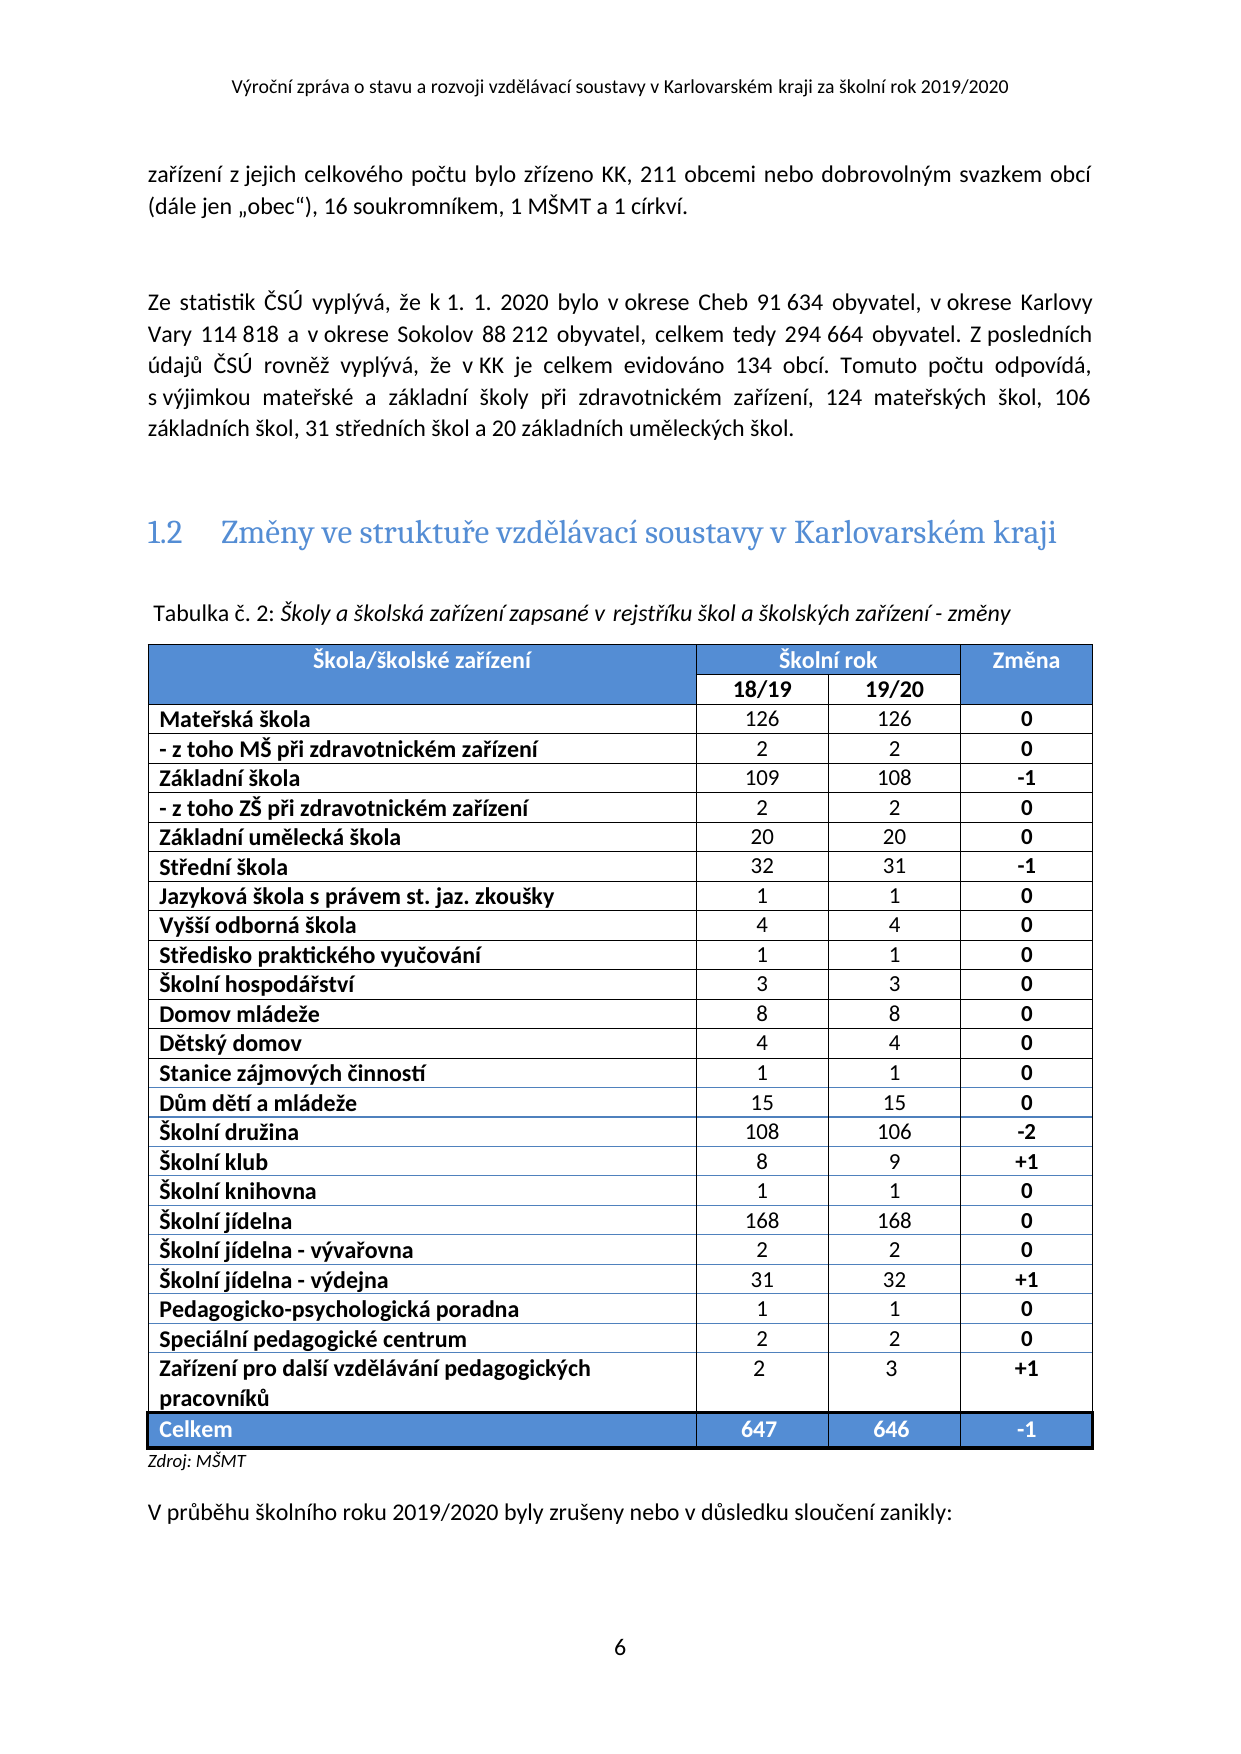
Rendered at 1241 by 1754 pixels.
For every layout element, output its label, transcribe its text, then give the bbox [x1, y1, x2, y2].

table_cell 31 [697, 1265, 828, 1293]
table_cell 0 [961, 1059, 1092, 1087]
table_cell 0 [961, 1206, 1092, 1234]
table_cell Středisko praktického vyučování [149, 941, 696, 969]
table_cell 126 [829, 705, 960, 733]
table_cell 0 [961, 1235, 1092, 1264]
table_cell +1 [961, 1147, 1092, 1175]
text Tabulka č. 2: Školy a školská zařízení zapsané v rejstříku škol a školských zařízení - změny [148, 598, 1092, 627]
table_cell 1 [697, 1176, 828, 1205]
table_cell Dětský domov [149, 1029, 696, 1057]
table_cell 1 [697, 1059, 828, 1087]
table_cell 0 [961, 1324, 1092, 1352]
table_cell 0 [961, 941, 1092, 969]
table_cell 106 [829, 1118, 960, 1146]
table_cell Základní škola [149, 764, 696, 792]
table_cell 1 [697, 941, 828, 969]
table_cell 3 [697, 970, 828, 998]
table_cell +1 [961, 1265, 1092, 1293]
table_cell 32 [697, 852, 828, 881]
table_cell 3 [829, 1353, 960, 1411]
table_cell 4 [697, 911, 828, 939]
table_cell 2 [697, 793, 828, 822]
table_cell -1 [961, 1414, 1091, 1446]
table_cell 0 [961, 911, 1092, 939]
table_cell 8 [829, 1000, 960, 1028]
table_cell +1 [961, 1353, 1092, 1411]
table_cell 2 [829, 793, 960, 822]
table_cell Stanice zájmových činností [149, 1059, 696, 1087]
table_cell - z toho MŠ při zdravotnickém zařízení [149, 734, 696, 763]
table_cell 2 [697, 734, 828, 763]
table_cell 0 [961, 1294, 1092, 1323]
table_cell 18/19 [697, 675, 828, 704]
table_cell Školní jídelna - vývařovna [149, 1235, 696, 1264]
table_cell 0 [961, 1000, 1092, 1028]
table_cell 646 [829, 1414, 960, 1446]
table_cell -2 [961, 1118, 1092, 1146]
table_cell Zařízení pro další vzdělávání pedagogických pracovníků [149, 1353, 696, 1411]
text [148, 159, 1092, 220]
table_cell Domov mládeže [149, 1000, 696, 1028]
table_cell 2 [697, 1353, 828, 1411]
table_cell 0 [961, 734, 1092, 763]
table_cell Školní jídelna [149, 1206, 696, 1234]
table_header Školní rok [697, 645, 960, 674]
table_cell 126 [697, 705, 828, 733]
table_cell 1 [829, 941, 960, 969]
table_cell -1 [961, 852, 1092, 881]
table_cell 2 [829, 1235, 960, 1264]
table_cell Dům dětí a mládeže [149, 1088, 696, 1116]
table_cell 4 [829, 1029, 960, 1057]
text Ze statistik ČSÚ vyplývá, že k 1. 1. 2020 bylo v okrese Cheb 91 634 obyvatel, v okrese Karlovy Vary 114 818 a v okrese Sokolov 88 212 obyvatel, celkem tedy 294 664 obyvatel. Z posledních údajů ČSÚ rovněž vyplývá, že v KK je celkem evidováno 134 obcí. Tomuto počtu odpovídá, s výjimkou mateřské a základní školy při zdravotnickém zařízení, 124 mateřských škol, 106 základních škol, 31 středních škol a 20 základních uměleckých škol. [148, 287, 1092, 443]
table_cell 4 [829, 911, 960, 939]
table_header Změna [961, 645, 1092, 704]
table_cell 0 [961, 1088, 1092, 1116]
table_cell 168 [697, 1206, 828, 1234]
table_cell 19/20 [829, 675, 960, 704]
table_cell 8 [697, 1147, 828, 1175]
table_cell 8 [697, 1000, 828, 1028]
table_cell 168 [829, 1206, 960, 1234]
table_cell -1 [961, 764, 1092, 792]
table_cell 3 [829, 970, 960, 998]
table_cell Pedagogicko-psychologická poradna [149, 1294, 696, 1323]
table_cell 20 [697, 823, 828, 851]
table_cell 2 [697, 1324, 828, 1352]
table_cell 2 [697, 1235, 828, 1264]
table_cell 15 [829, 1088, 960, 1116]
table_cell 1 [697, 882, 828, 910]
table_cell 1 [829, 1059, 960, 1087]
table_cell 1 [697, 1294, 828, 1323]
text Zdroj: MŠMT [148, 1450, 1092, 1472]
table_cell 1 [829, 882, 960, 910]
table_cell 108 [697, 1118, 828, 1146]
table_cell 0 [961, 705, 1092, 733]
table_cell 0 [961, 1176, 1092, 1205]
table_cell 4 [697, 1029, 828, 1057]
table_cell Speciální pedagogické centrum [149, 1324, 696, 1352]
table_cell 109 [697, 764, 828, 792]
table_cell Vyšší odborná škola [149, 911, 696, 939]
table_cell 20 [829, 823, 960, 851]
table_cell Jazyková škola s právem st. jaz. zkoušky [149, 882, 696, 910]
table_cell 1 [829, 1294, 960, 1323]
table_cell Školní družina [149, 1118, 696, 1146]
table_cell 108 [829, 764, 960, 792]
text V průběhu školního roku 2019/2020 byly zrušeny nebo v důsledku sloučení zanikly: [148, 1497, 1092, 1526]
table_cell Školní klub [149, 1147, 696, 1175]
table_cell Školní hospodářství [149, 970, 696, 998]
table_cell 32 [829, 1265, 960, 1293]
table_cell Celkem [149, 1414, 696, 1446]
table_cell Střední škola [149, 852, 696, 881]
table_cell 31 [829, 852, 960, 881]
table_header Škola/školské zařízení [149, 645, 696, 704]
table_cell 15 [697, 1088, 828, 1116]
table_cell Základní umělecká škola [149, 823, 696, 851]
table_cell Mateřská škola [149, 705, 696, 733]
table_cell 2 [829, 734, 960, 763]
table_cell 647 [697, 1414, 828, 1446]
table_cell Školní jídelna - výdejna [149, 1265, 696, 1293]
table_cell 9 [829, 1147, 960, 1175]
table_cell 2 [829, 1324, 960, 1352]
table_cell - z toho ZŠ při zdravotnickém zařízení [149, 793, 696, 822]
table_cell 0 [961, 970, 1092, 998]
table_cell 0 [961, 823, 1092, 851]
table_cell 0 [961, 793, 1092, 822]
table_cell 1 [829, 1176, 960, 1205]
table_cell 0 [961, 1029, 1092, 1057]
table_cell 0 [961, 882, 1092, 910]
subtitle 1.2 Změny ve struktuře vzdělávací soustavy v Karlovarském kraji [148, 514, 1092, 552]
table_cell Školní knihovna [149, 1176, 696, 1205]
